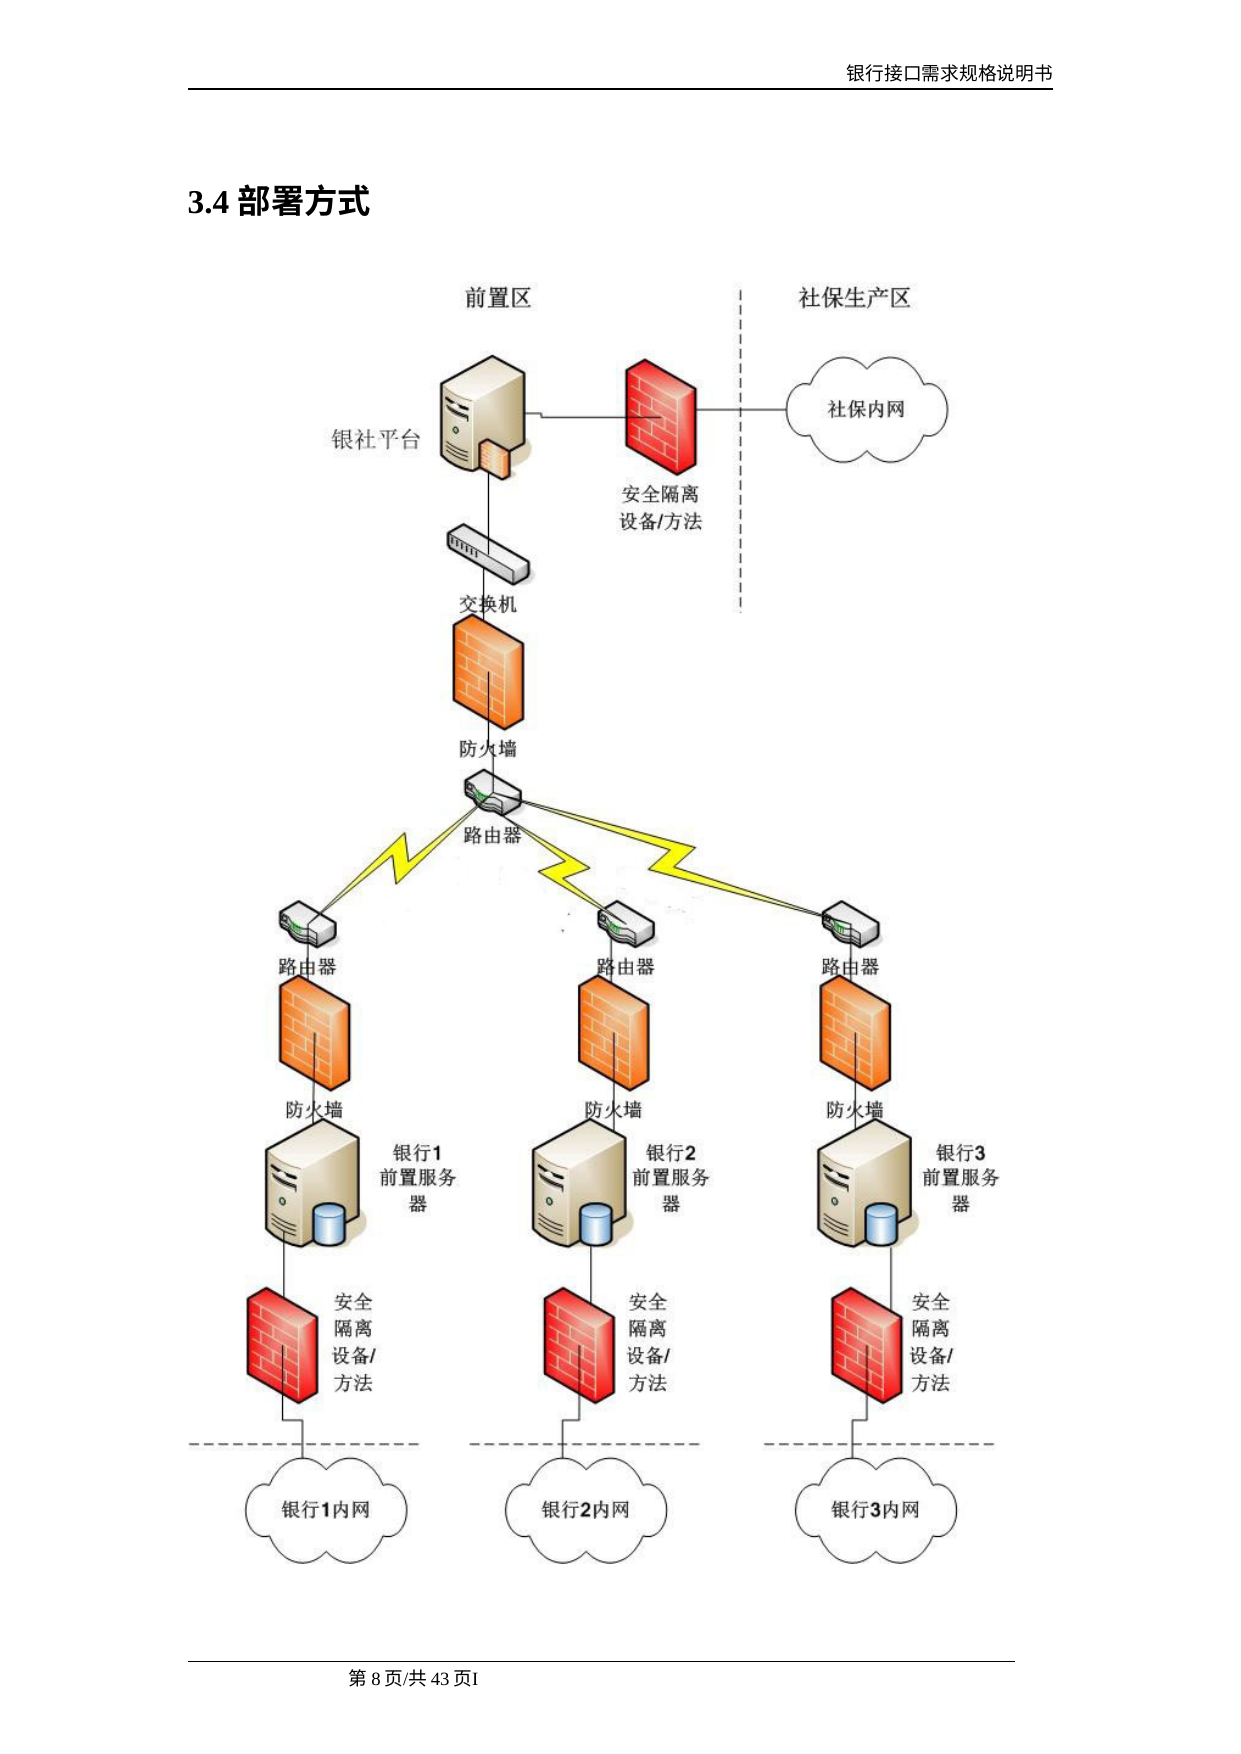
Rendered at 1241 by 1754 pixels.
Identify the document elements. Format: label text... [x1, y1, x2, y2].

subtitle 部署方式 [187, 167, 1053, 232]
picture [187, 282, 1001, 1564]
